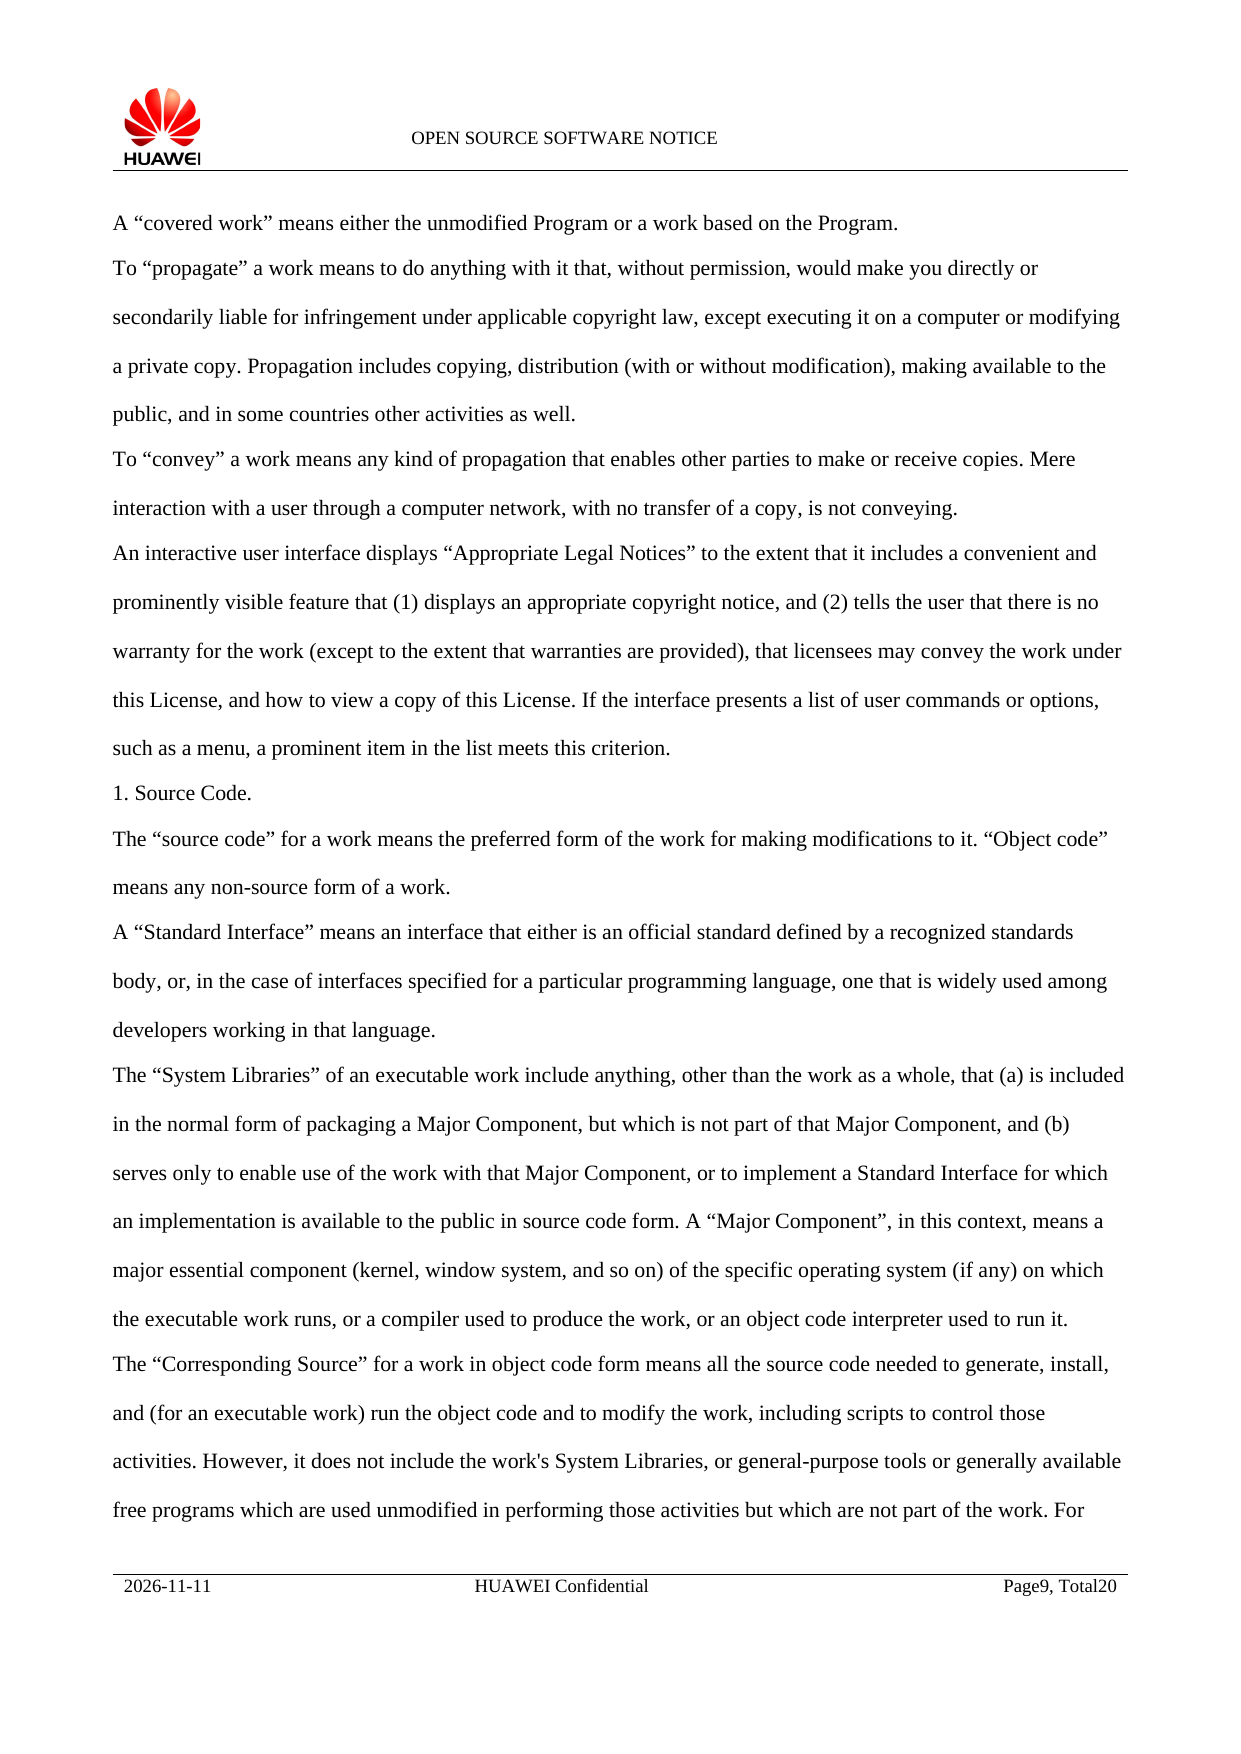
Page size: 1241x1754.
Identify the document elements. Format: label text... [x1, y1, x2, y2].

text An interactive user interface displays “Appropriate Legal Notices” to the extent that it includes a convenient and prominently visible feature that (1) displays an appropriate copyright notice, and (2) tells the user that there is no warranty for the work (except to the extent that warranties are provided), that licensees may convey the work under this License, and how to view a copy of this License. If the interface presents a list of user commands or options, such as a menu, a prominent item in the list meets this criterion. [112, 537, 1128, 764]
text A “Standard Interface” means an interface that either is an official standard defined by a recognized standards body, or, in the case of interfaces specified for a particular programming language, one that is widely used among developers working in that language. [112, 916, 1128, 1046]
picture [124, 88, 201, 165]
text To “convey” a work means any kind of propagation that enables other parties to make or receive copies. Mere interaction with a user through a computer network, with no transfer of a copy, is not conveying. [112, 443, 1128, 524]
text The “source code” for a work means the preferred form of the work for making modifications to it. “Object code” means any non-source form of a work. [112, 822, 1128, 903]
text To “propagate” a work means to do anything with it that, without permission, would make you directly or secondarily liable for infringement under applicable copyright law, except executing it on a computer or modifying a private copy. Propagation includes copying, distribution (with or without modification), making available to the public, and in some countries other activities as well. [112, 251, 1128, 430]
text The “System Libraries” of an executable work include anything, other than the work as a whole, that (a) is included in the normal form of packaging a Major Component, but which is not part of that Major Component, and (b) serves only to enable use of the work with that Major Component, or to implement a Standard Interface for which an implementation is available to the public in source code form. A “Major Component”, in this context, means a major essential component (kernel, window system, and so on) of the specific operating system (if any) on which the executable work runs, or a compiler used to produce the work, or an object code interpreter used to run it. [112, 1058, 1128, 1334]
text A “covered work” means either the unmodified Program or a work based on the Program. [112, 206, 1128, 239]
text 1. Source Code. [112, 777, 1128, 809]
